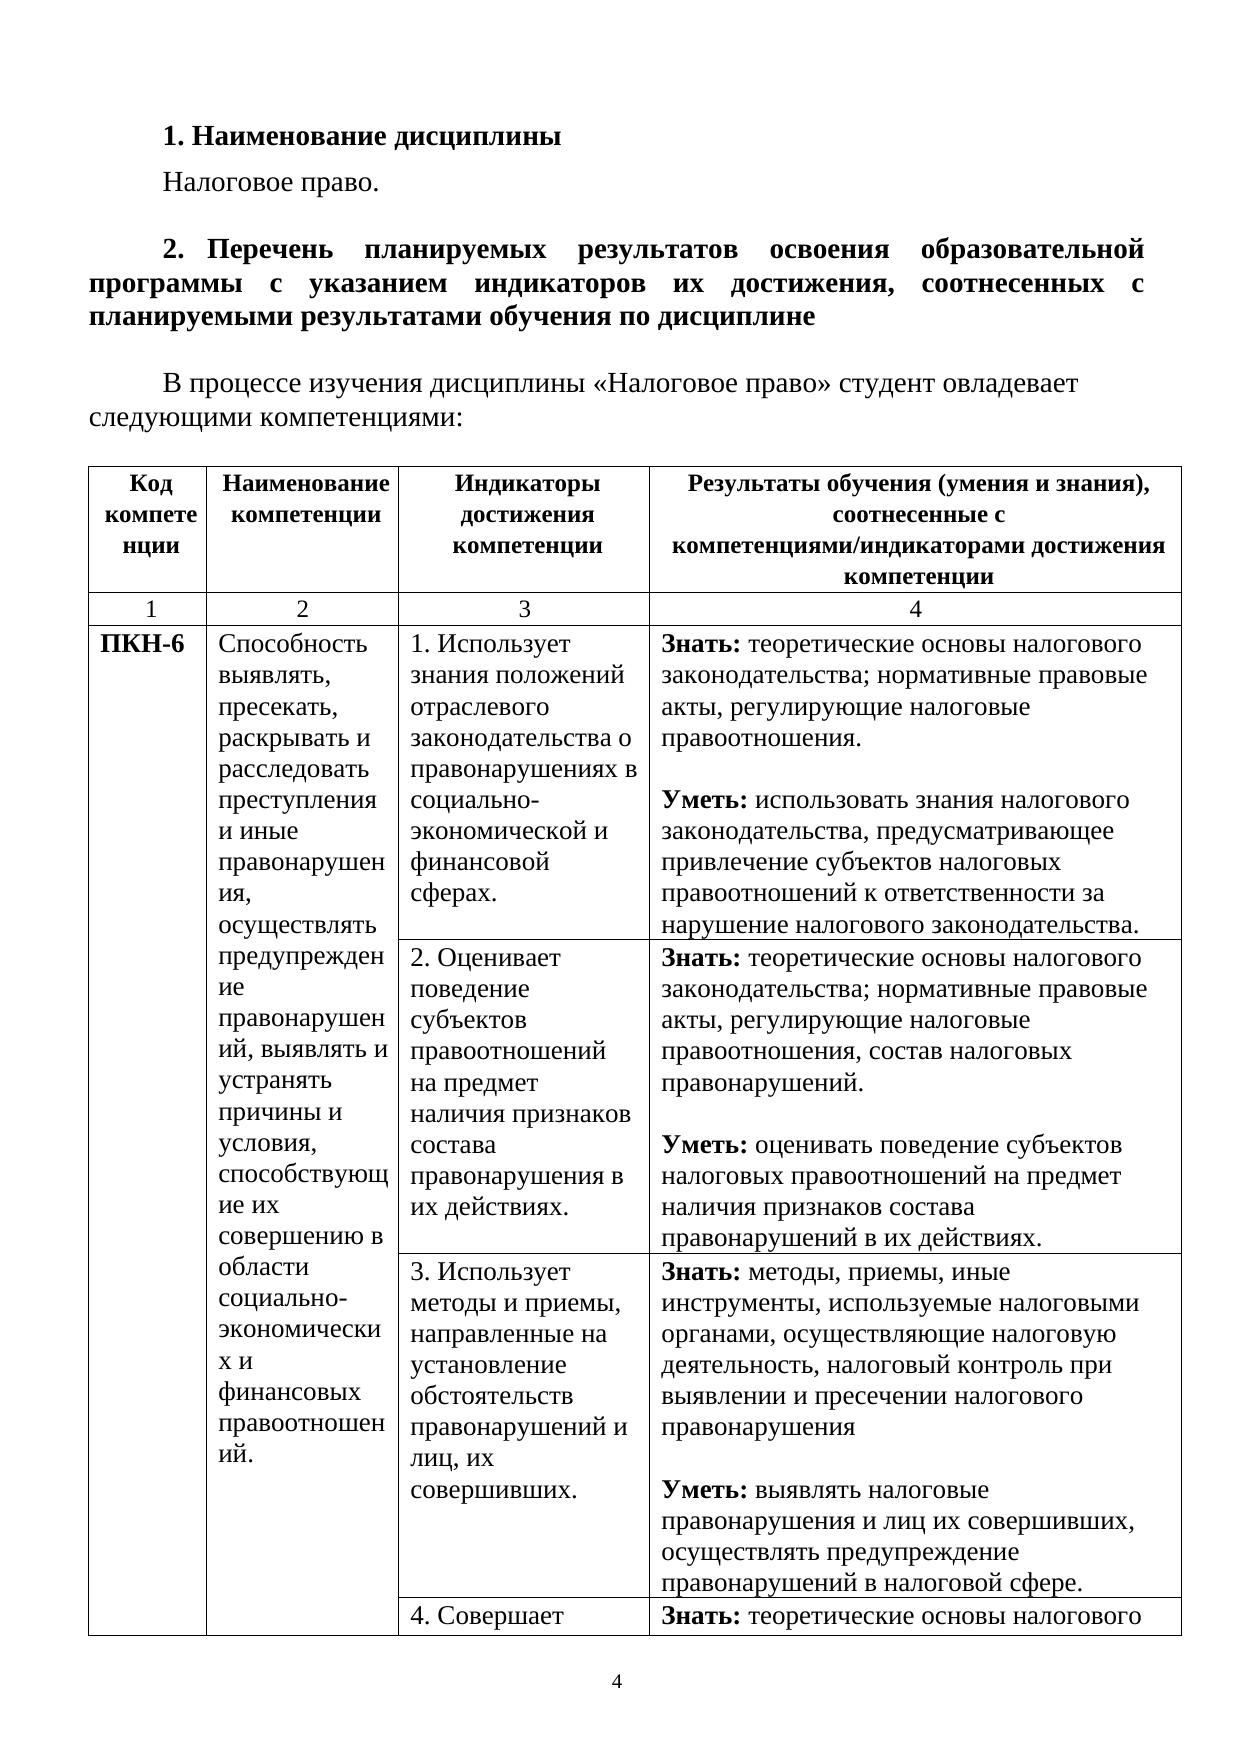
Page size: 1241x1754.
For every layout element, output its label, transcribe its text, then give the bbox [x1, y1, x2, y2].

text В процессе изучения дисциплины «Налоговое право» студент овладевает следующими компетенциями: [89, 365, 1144, 432]
table_cell Знать: методы, приемы, иные инструменты, используемые налоговыми органами, осуществляющие налоговую деятельность, налоговый контроль при выявлении и пресечении налогового правонарушения Уметь: выявлять налоговые правонарушения и лиц их совершивших, осуществлять предупреждение правонарушений в налоговой сфере. [650, 1254, 1181, 1597]
table_header Результаты обучения (умения и знания), соотнесенные с компетенциями/индикаторами достижения компетенции [650, 467, 1181, 592]
table_cell 1. Использует знания положений отраслевого законодательства о правонарушениях в социально-экономической и финансовой сферах. [399, 626, 649, 939]
table_header Наименование компетенции [207, 467, 398, 592]
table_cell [399, 1598, 649, 1635]
table_cell 1 [89, 593, 206, 625]
table_cell 3 [399, 593, 649, 625]
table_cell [650, 1598, 1181, 1635]
subtitle 1. Наименование дисциплины [89, 118, 1137, 152]
table_header Код компетенции [89, 467, 206, 592]
table_cell 3. Использует методы и приемы, направленные на установление обстоятельств правонарушений и лиц, их совершивших. [399, 1254, 649, 1597]
table_cell Знать: теоретические основы налогового законодательства; нормативные правовые акты, регулирующие налоговые правоотношения, состав налоговых правонарушений. Уметь: оценивать поведение субъектов налоговых правоотношений на предмет наличия признаков состава правонарушений в их действиях. [650, 940, 1181, 1252]
table_cell 2. Оценивает поведение субъектов правоотношений на предмет наличия признаков состава правонарушения в их действиях. [399, 940, 649, 1252]
table_cell 4 [650, 593, 1181, 625]
table_header Индикаторы достижения компетенции [399, 467, 649, 592]
text Налоговое право. [89, 164, 1144, 198]
table_cell 2 [207, 593, 398, 625]
table_cell ПКН-6 [89, 626, 206, 1635]
table_cell Знать: теоретические основы налогового законодательства; нормативные правовые акты, регулирующие налоговые правоотношения. Уметь: использовать знания налогового законодательства, предусматривающее привлечение субъектов налоговых правоотношений к ответственности за нарушение налогового законодательства. [650, 626, 1181, 939]
table_cell Способность выявлять, пресекать, раскрывать и расследовать преступления и иные правонарушения, осуществлять предупреждение правонарушений, выявлять и устранять причины и условия, способствующие их совершению в области социально-экономических и финансовых правоотношений. [207, 626, 398, 1635]
list Перечень планируемых результатов освоения образовательной программы с указанием индикаторов их достижения, соотнесенных с планируемыми результатами обучения по дисциплине [89, 231, 1145, 332]
